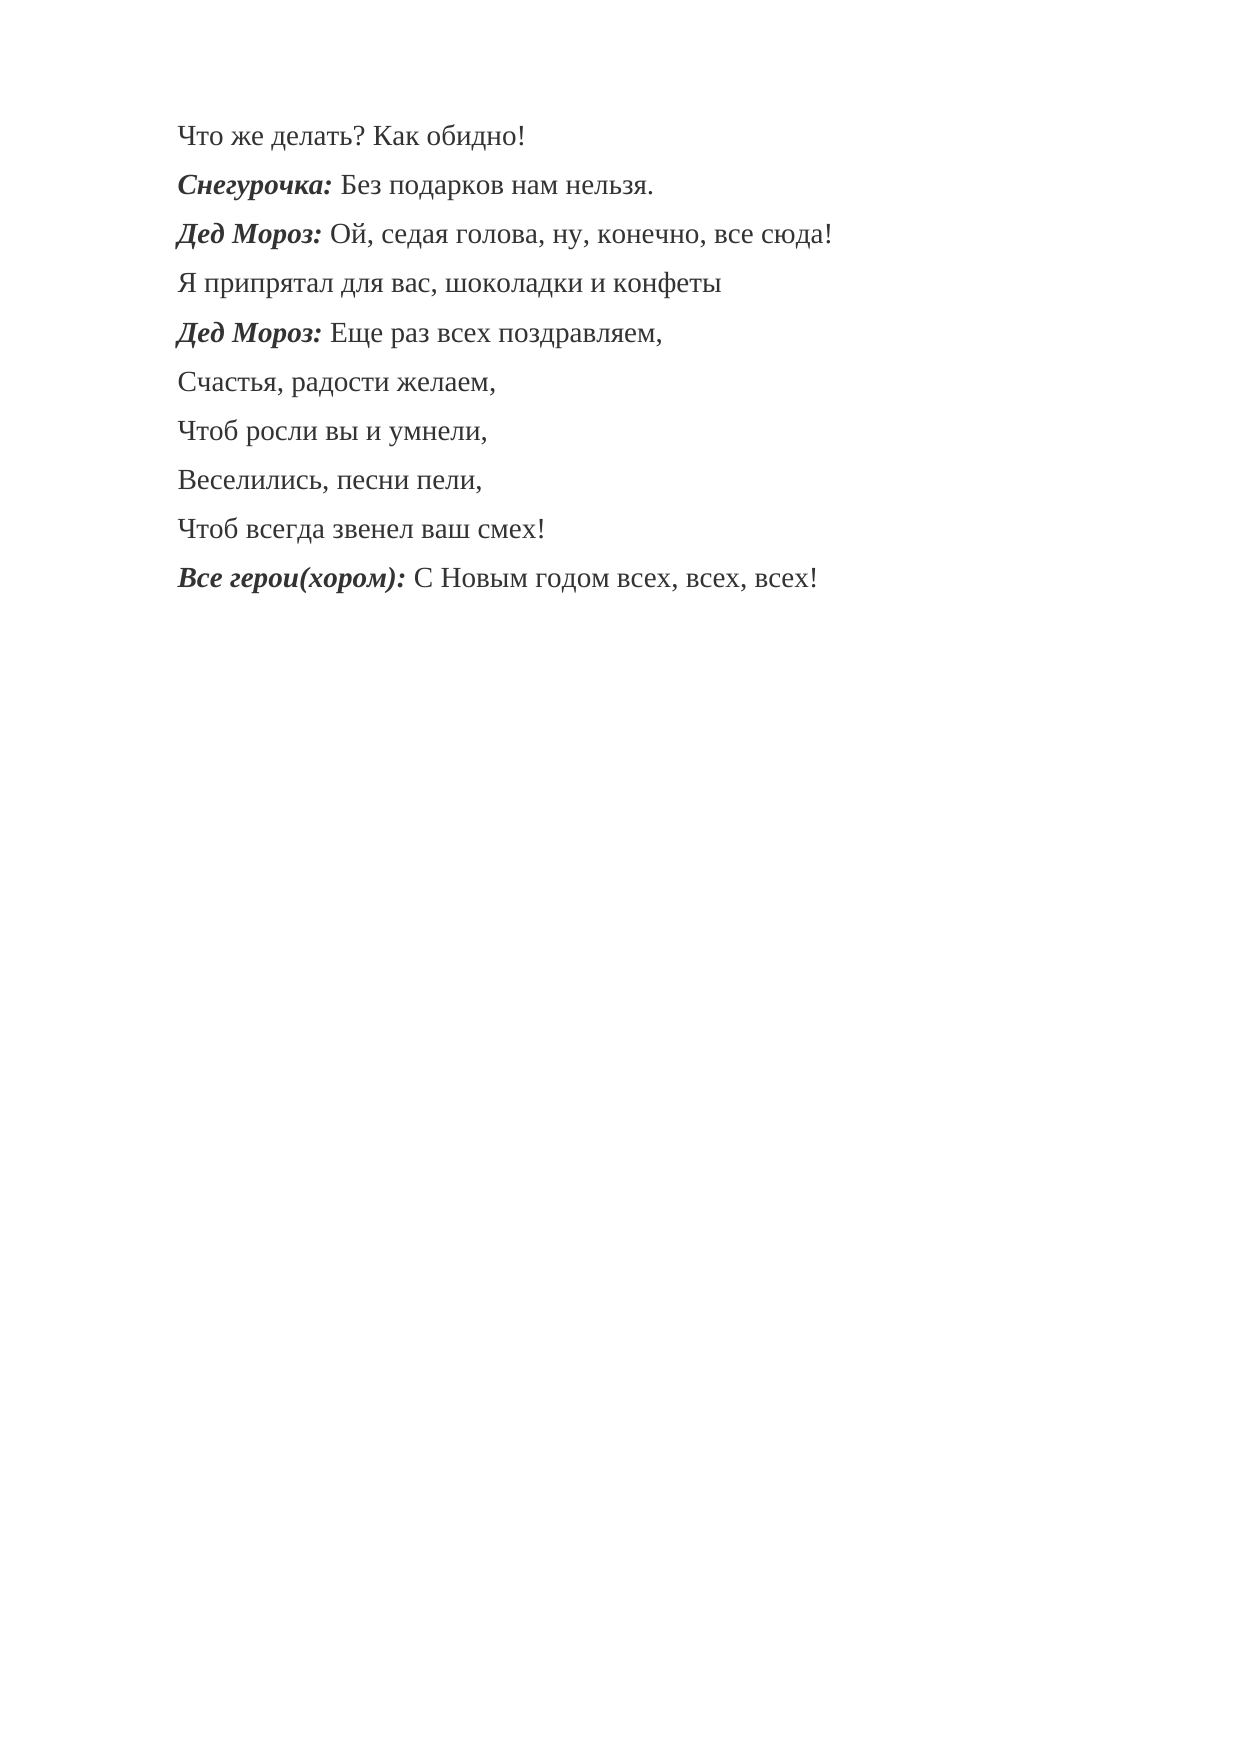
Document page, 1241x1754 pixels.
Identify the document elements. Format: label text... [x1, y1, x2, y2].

text Счастья, радости желаем, [177, 364, 1152, 397]
text Чтоб росли вы и умнели, [177, 413, 1152, 447]
text Все герои(хором): С Новым годом всех, всех, всех! [177, 561, 1152, 594]
text Дед Мороз: Ой, седая голова, ну, конечно, все сюда! [177, 216, 1152, 250]
text Я припрятал для вас, шоколадки и конфеты [177, 266, 1152, 299]
text Снегурочка: Без подарков нам нельзя. [177, 167, 1152, 201]
text Дед Мороз: Еще раз всех поздравляем, [177, 315, 1152, 348]
text Что же делать? Как обидно! [177, 118, 1152, 152]
text Чтоб всегда звенел ваш смех! [177, 511, 1152, 545]
text Веселились, песни пели, [177, 462, 1152, 496]
